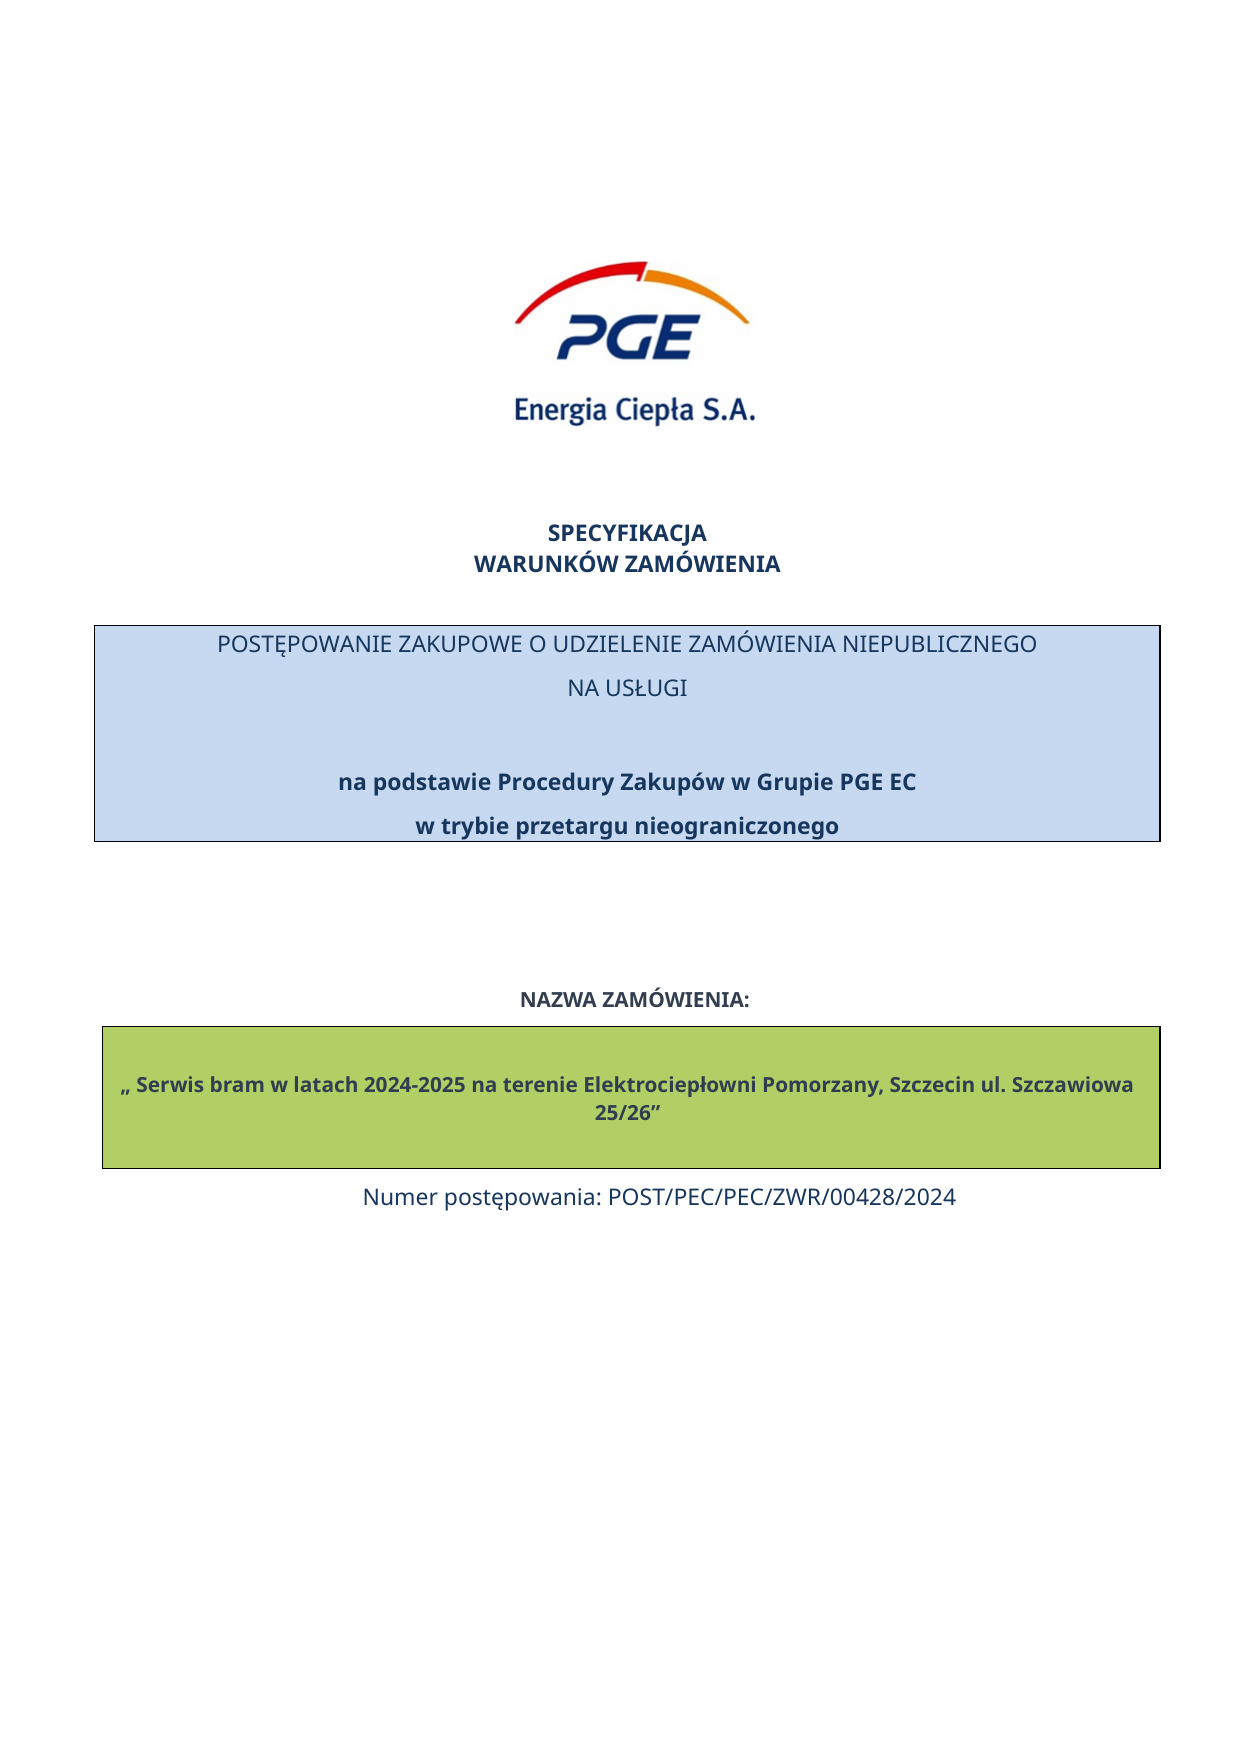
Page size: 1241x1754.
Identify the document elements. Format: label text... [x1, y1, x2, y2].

text „ Serwis bram w latach 2024-2025 na terenie Elektrociepłowni Pomorzany, Szczecin ul. Szczawiowa 25/26” [103, 1067, 1159, 1127]
text w trybie przetargu nieograniczonego [95, 806, 1159, 841]
text SPECYFIKACJA WARUNKÓW ZAMÓWIENIA [88, 517, 1166, 579]
text NAZWA ZAMÓWIENIA: [74, 985, 1196, 1013]
text NA USŁUGI [95, 669, 1159, 700]
text POSTĘPOWANIE ZAKUPOWE O UDZIELENIE ZAMÓWIENIA NIEPUBLICZNEGO [95, 626, 1159, 659]
text Numer postępowania: POST/PEC/PEC/ZWR/00428/2024 [103, 1181, 1109, 1213]
picture [514, 261, 755, 427]
text na podstawie Procedury Zakupów w Grupie PGE EC [95, 763, 1159, 797]
